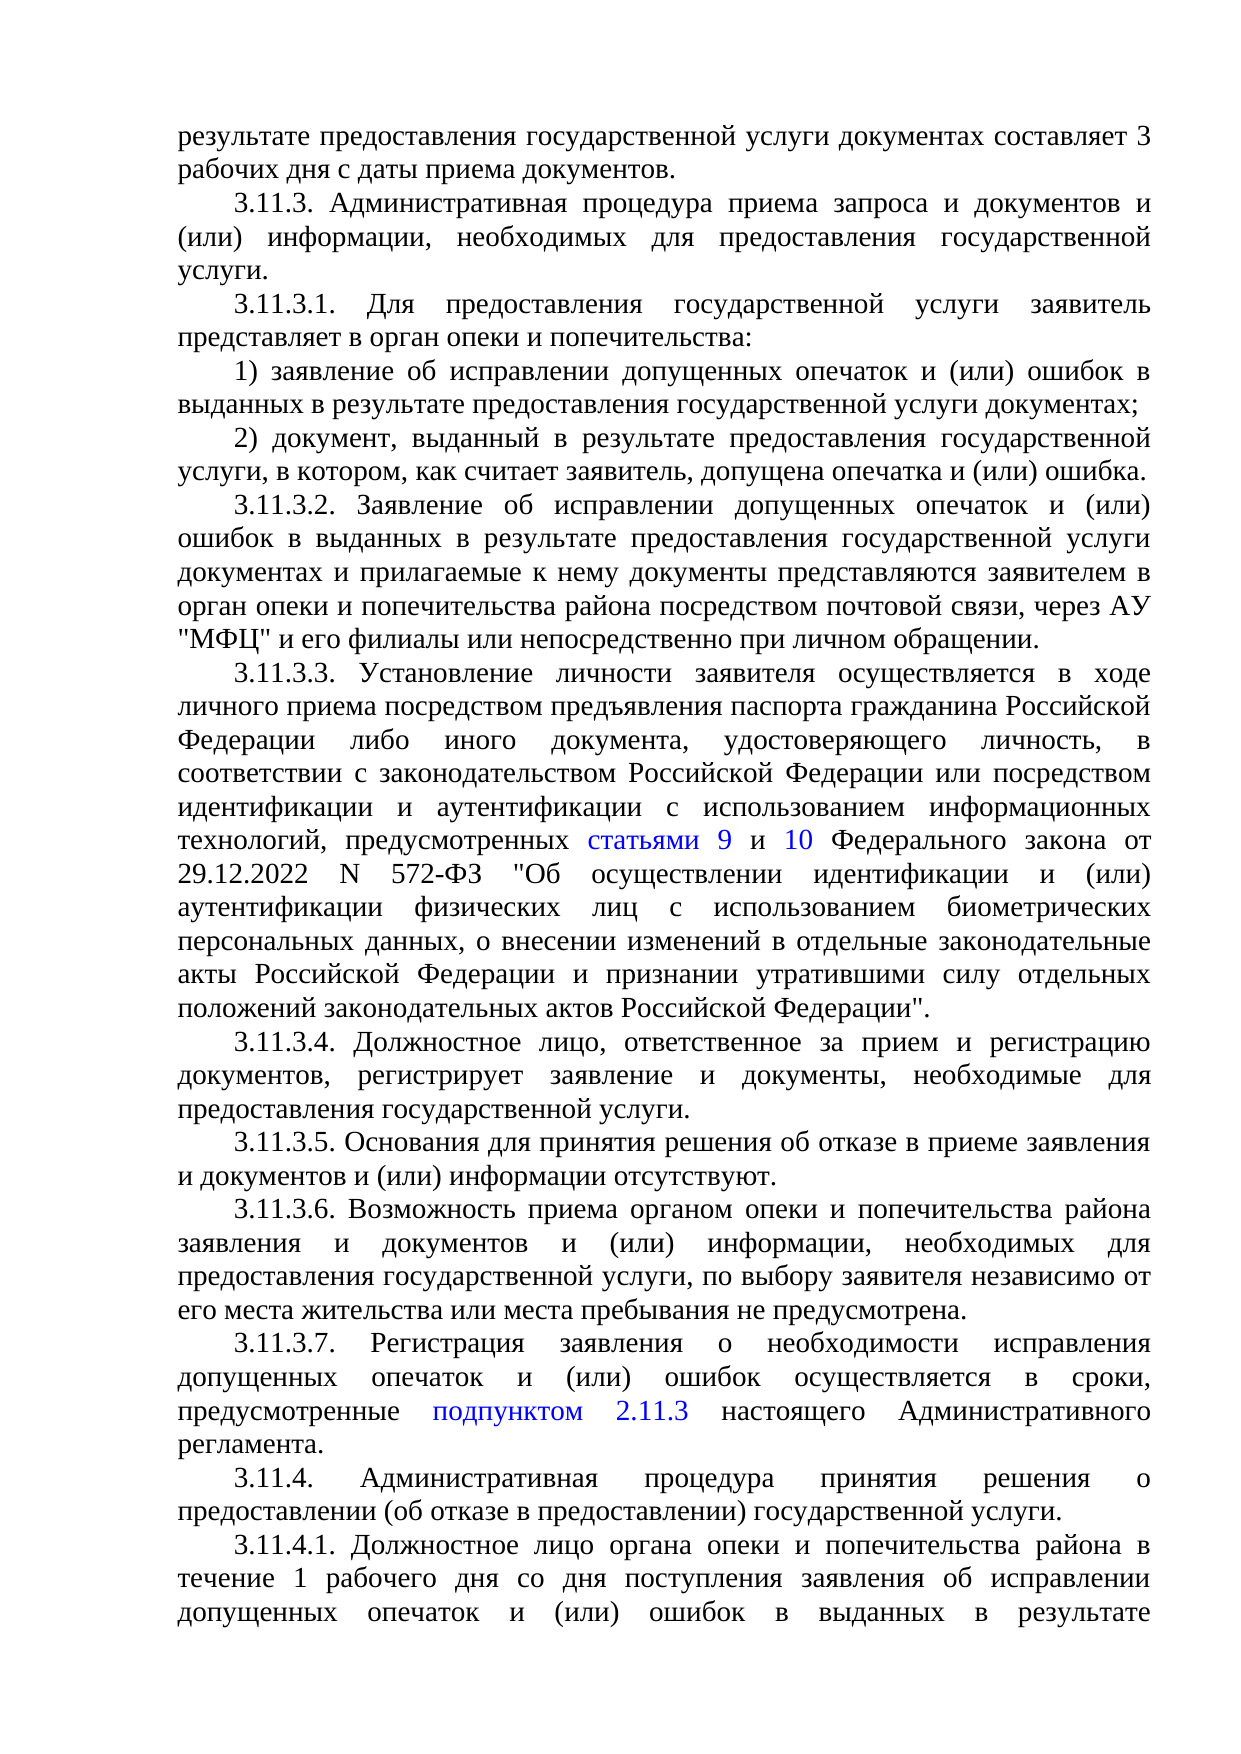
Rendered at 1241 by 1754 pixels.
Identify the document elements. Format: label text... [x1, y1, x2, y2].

text 1) заявление об исправлении допущенных опечаток и (или) ошибок в выданных в результате предоставления государственной услуги документах; [177, 353, 1152, 420]
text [177, 1527, 1152, 1627]
text 3.11.3.3. Установление личности заявителя осуществляется в ходе личного приема посредством предъявления паспорта гражданина Российской Федерации либо иного документа, удостоверяющего личность, в соответствии с законодательством Российской Федерации или посредством идентификации и аутентификации с использованием информационных технологий, предусмотренных статьями 9 и 10 Федерального закона от 29.12.2022 N 572-ФЗ "Об осуществлении идентификации и (или) аутентификации физических лиц с использованием биометрических персональных данных, о внесении изменений в отдельные законодательные акты Российской Федерации и признании утратившими силу отдельных положений законодательных актов Российской Федерации". [177, 655, 1152, 1024]
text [177, 118, 1152, 185]
text 3.11.3. Административная процедура приема запроса и документов и (или) информации, необходимых для предоставления государственной услуги. [177, 185, 1152, 286]
text 2) документ, выданный в результате предоставления государственной услуги, в котором, как считает заявитель, допущена опечатка и (или) ошибка. [177, 420, 1152, 487]
text 3.11.3.2. Заявление об исправлении допущенных опечаток и (или) ошибок в выданных в результате предоставления государственной услуги документах и прилагаемые к нему документы представляются заявителем в орган опеки и попечительства района посредством почтовой связи, через АУ "МФЦ" и его филиалы или непосредственно при личном обращении. [177, 487, 1152, 655]
text 3.11.4. Административная процедура принятия решения о предоставлении (об отказе в предоставлении) государственной услуги. [177, 1460, 1152, 1527]
text 3.11.3.5. Основания для принятия решения об отказе в приеме заявления и документов и (или) информации отсутствуют. [177, 1124, 1152, 1191]
text 3.11.3.4. Должностное лицо, ответственное за прием и регистрацию документов, регистрирует заявление и документы, необходимые для предоставления государственной услуги. [177, 1024, 1152, 1124]
text 3.11.3.7. Регистрация заявления о необходимости исправления допущенных опечаток и (или) ошибок осуществляется в сроки, предусмотренные подпунктом 2.11.3 настоящего Административного регламента. [177, 1326, 1152, 1460]
text 3.11.3.1. Для предоставления государственной услуги заявитель представляет в орган опеки и попечительства: [177, 286, 1152, 353]
text 3.11.3.6. Возможность приема органом опеки и попечительства района заявления и документов и (или) информации, необходимых для предоставления государственной услуги, по выбору заявителя независимо от его места жительства или места пребывания не предусмотрена. [177, 1191, 1152, 1326]
